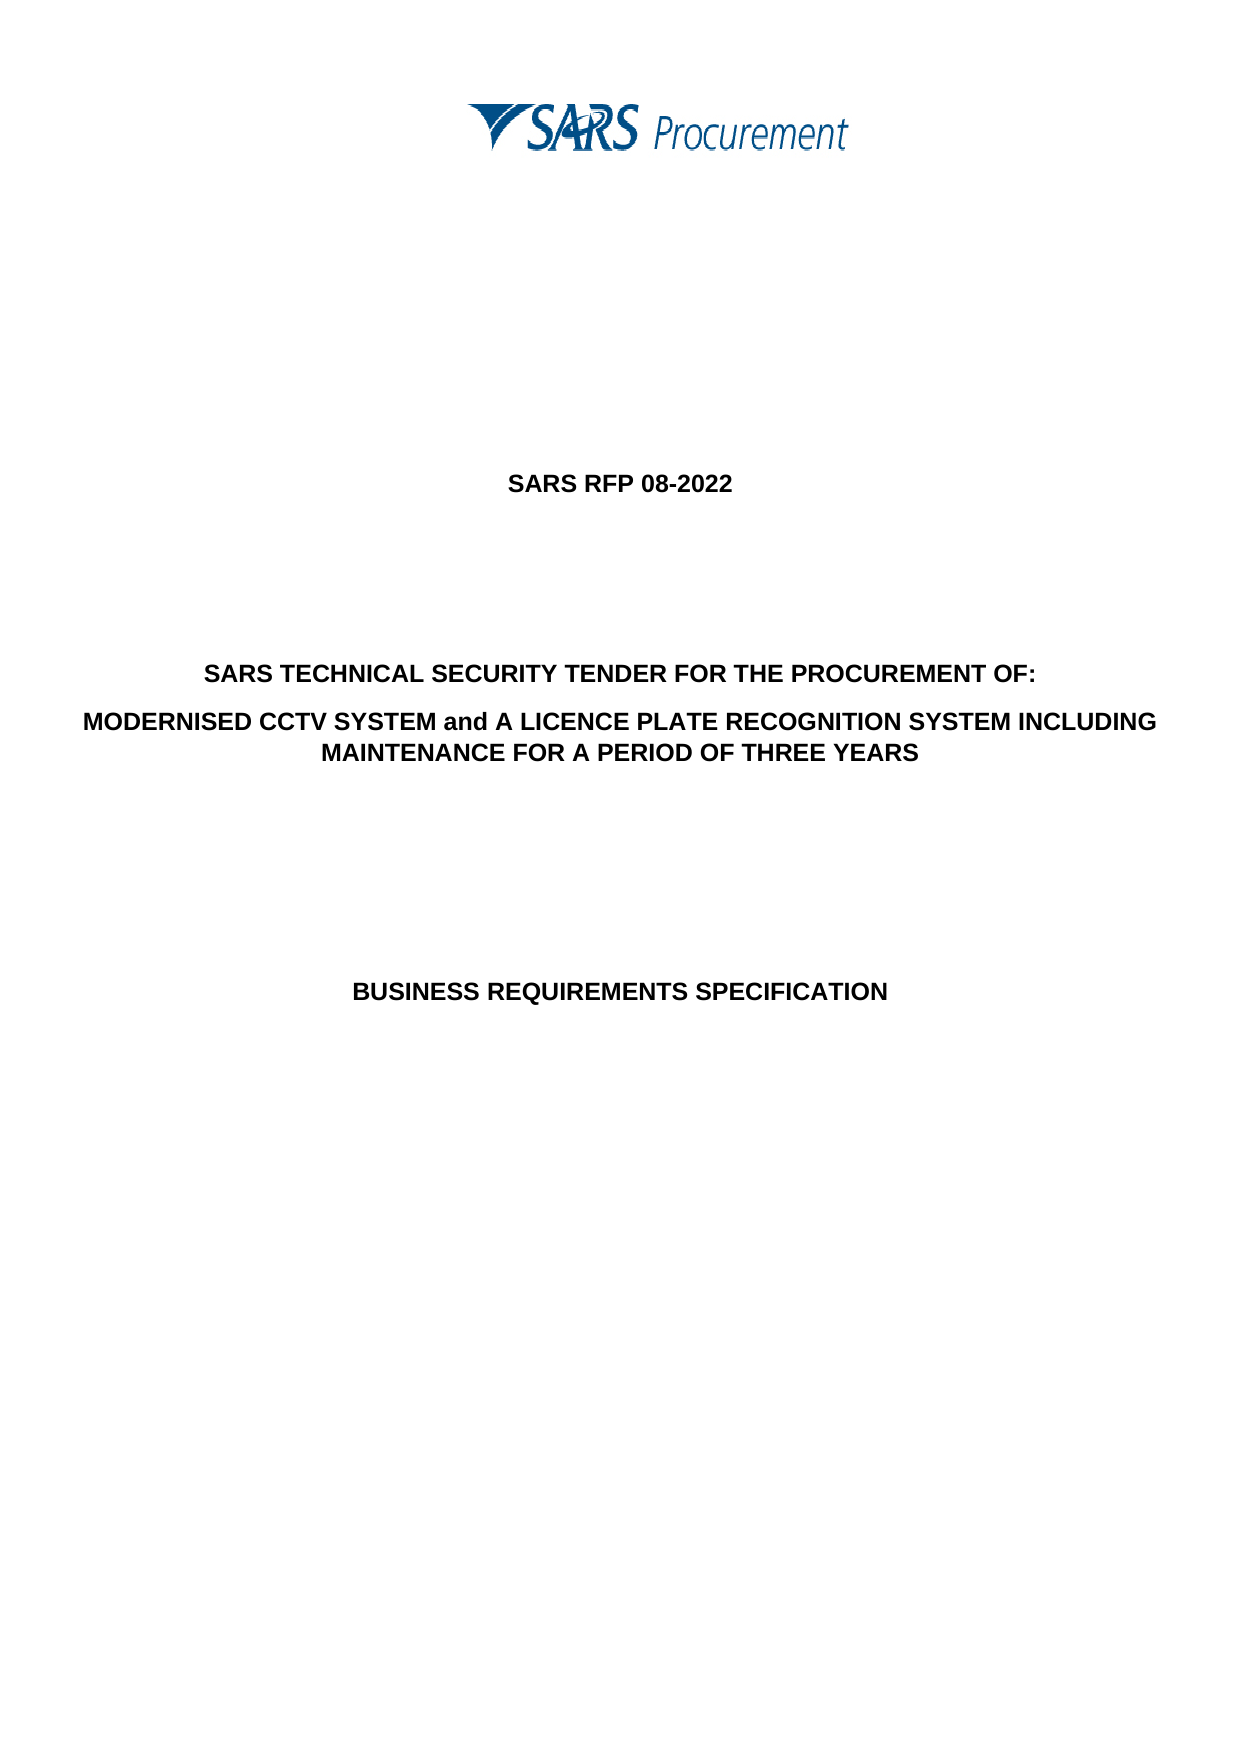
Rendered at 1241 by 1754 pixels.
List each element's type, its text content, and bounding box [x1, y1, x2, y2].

text SARS RFP 08-2022 [75, 468, 1165, 497]
picture [110, 0, 926, 158]
text SARS TECHNICAL SECURITY TENDER FOR THE PROCUREMENT OF: [75, 659, 1165, 688]
text MODERNISED CCTV SYSTEM and A LICENCE PLATE RECOGNITION SYSTEM INCLUDING MAINTENANCE FOR A PERIOD OF THREE YEARS [75, 707, 1165, 767]
text BUSINESS REQUIREMENTS SPECIFICATION [75, 977, 1165, 1005]
